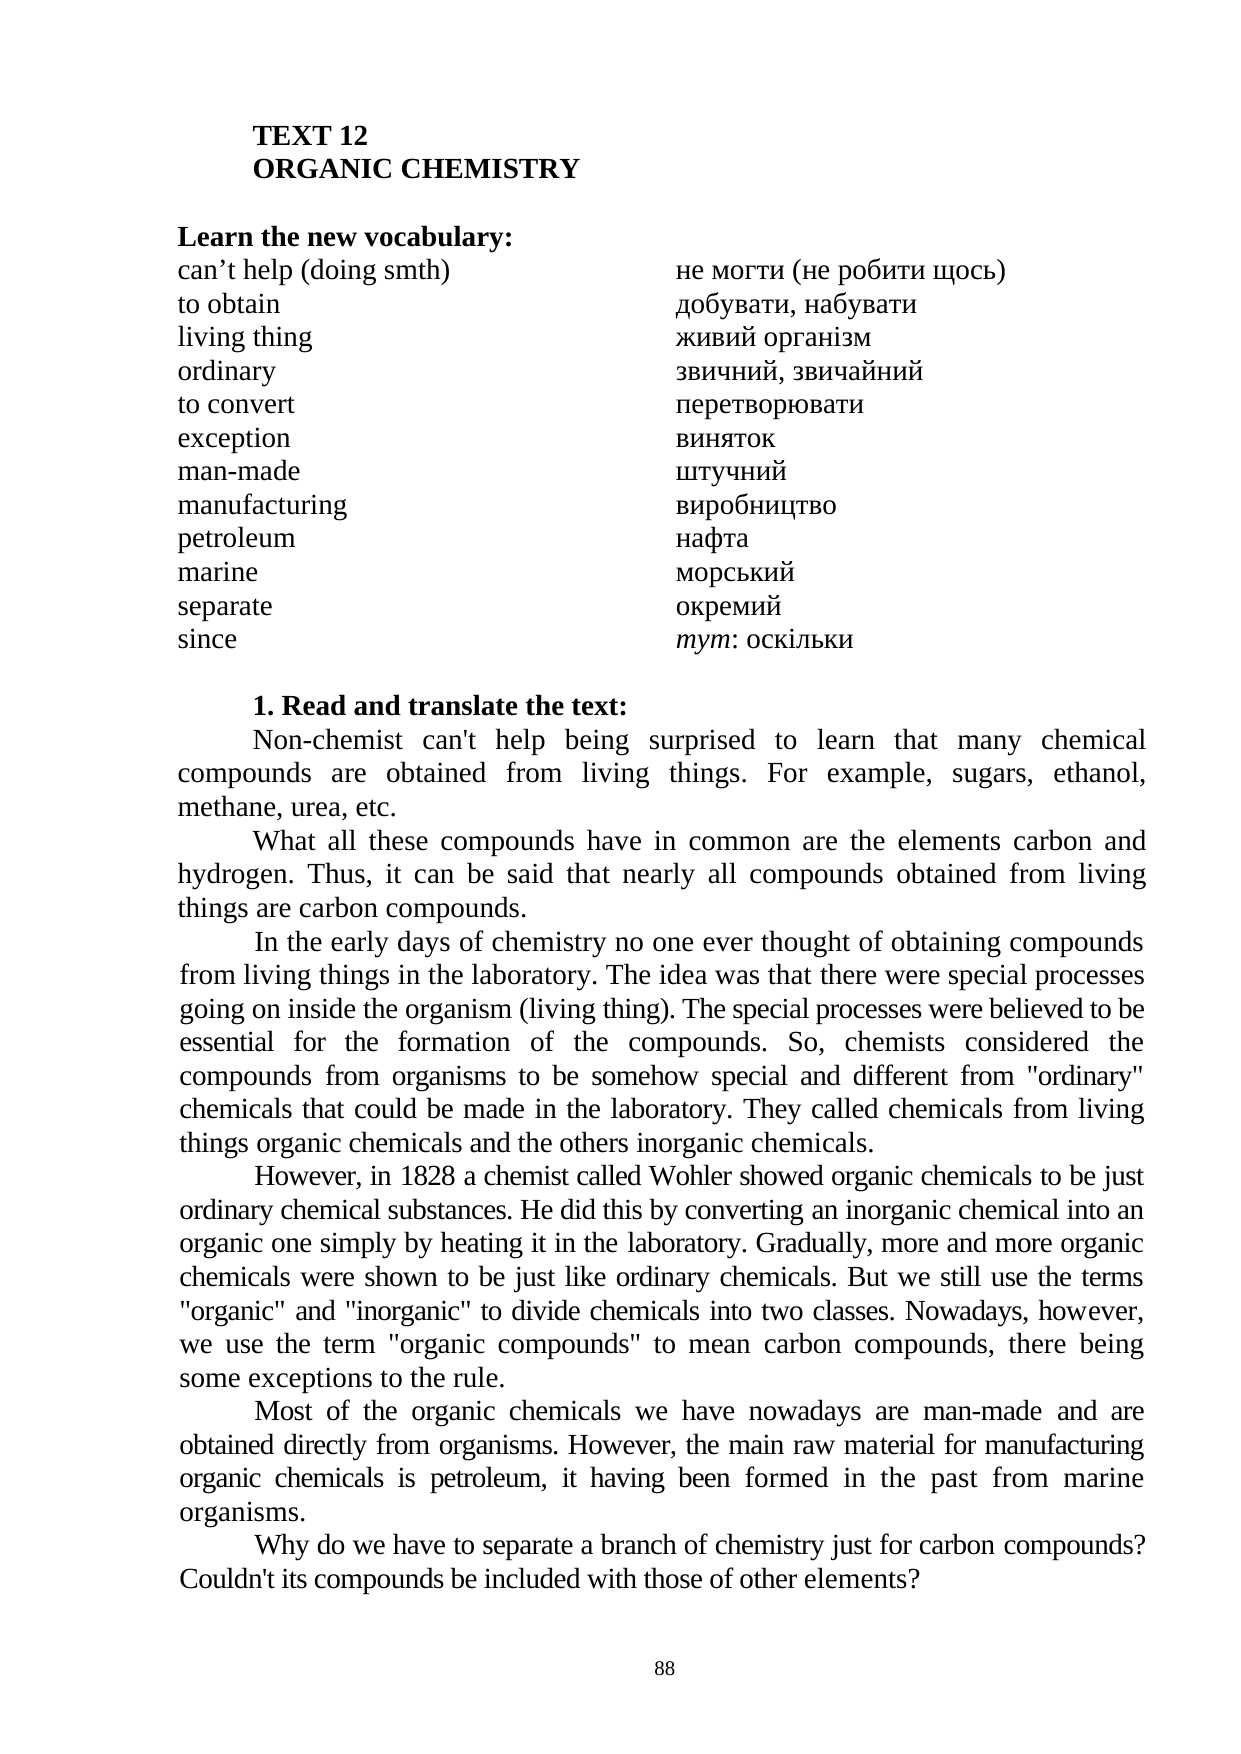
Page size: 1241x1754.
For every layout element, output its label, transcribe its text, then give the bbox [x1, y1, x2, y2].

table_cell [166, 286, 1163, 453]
text Non-chemist can't help being surprised to learn that many chemical compounds are obtained from living things. For example, sugars, ethanol, methane, urea, etc. [177, 722, 1147, 822]
text Learn the new vocabulary: [177, 219, 1151, 252]
text TEXT 12 [177, 118, 1151, 152]
text However, in chemist called Wohler showed organic chemicals to be just ordinary chemical substances. He did this by converting an inorganic chemical into an organic one simply by heating it in the laboratory. Gradually, more and more organic chemicals were shown to be just like ordinary chemicals. But we still use the terms "organic" and "inorganic" to divide chemicals into two classes. Nowadays, however, we use the term "organic compounds" to mean carbon compounds, there being some exceptions to the rule. [179, 1158, 1144, 1393]
text What all these compounds have in common are the elements carbon and hydrogen. Thus, it can be said that nearly all compounds obtained from living things are carbon compounds. [177, 823, 1148, 924]
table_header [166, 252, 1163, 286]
text ORGANIC CHEMISTRY [177, 152, 1151, 185]
text Most of the organic chemicals we have nowadays are man-made and are obtained directly from organisms. However, the main raw material for manufacturing organic chemicals is petroleum, it having been formed in the past from marine organisms. [179, 1393, 1145, 1527]
text 1. Read and translate the text: [177, 688, 1152, 722]
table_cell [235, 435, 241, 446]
text Why do we have to separate a branch of chemistry just for carbon compounds? Couldn't its compounds be included with those of other elements? [179, 1527, 1146, 1594]
text In the early days of chemistry no one ever thought of obtaining compounds from living things in the laboratory. The idea was that there were special processes going on inside the organism (living thing). The special processes were believed to be essential for the formation of the compounds. So, chemists considered the compounds from organisms to be somehow special and different from "ordinary" chemicals that could be made in the laboratory. They called chemicals from living things organic chemicals and the others inorganic chemicals. [179, 924, 1145, 1158]
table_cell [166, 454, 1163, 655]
